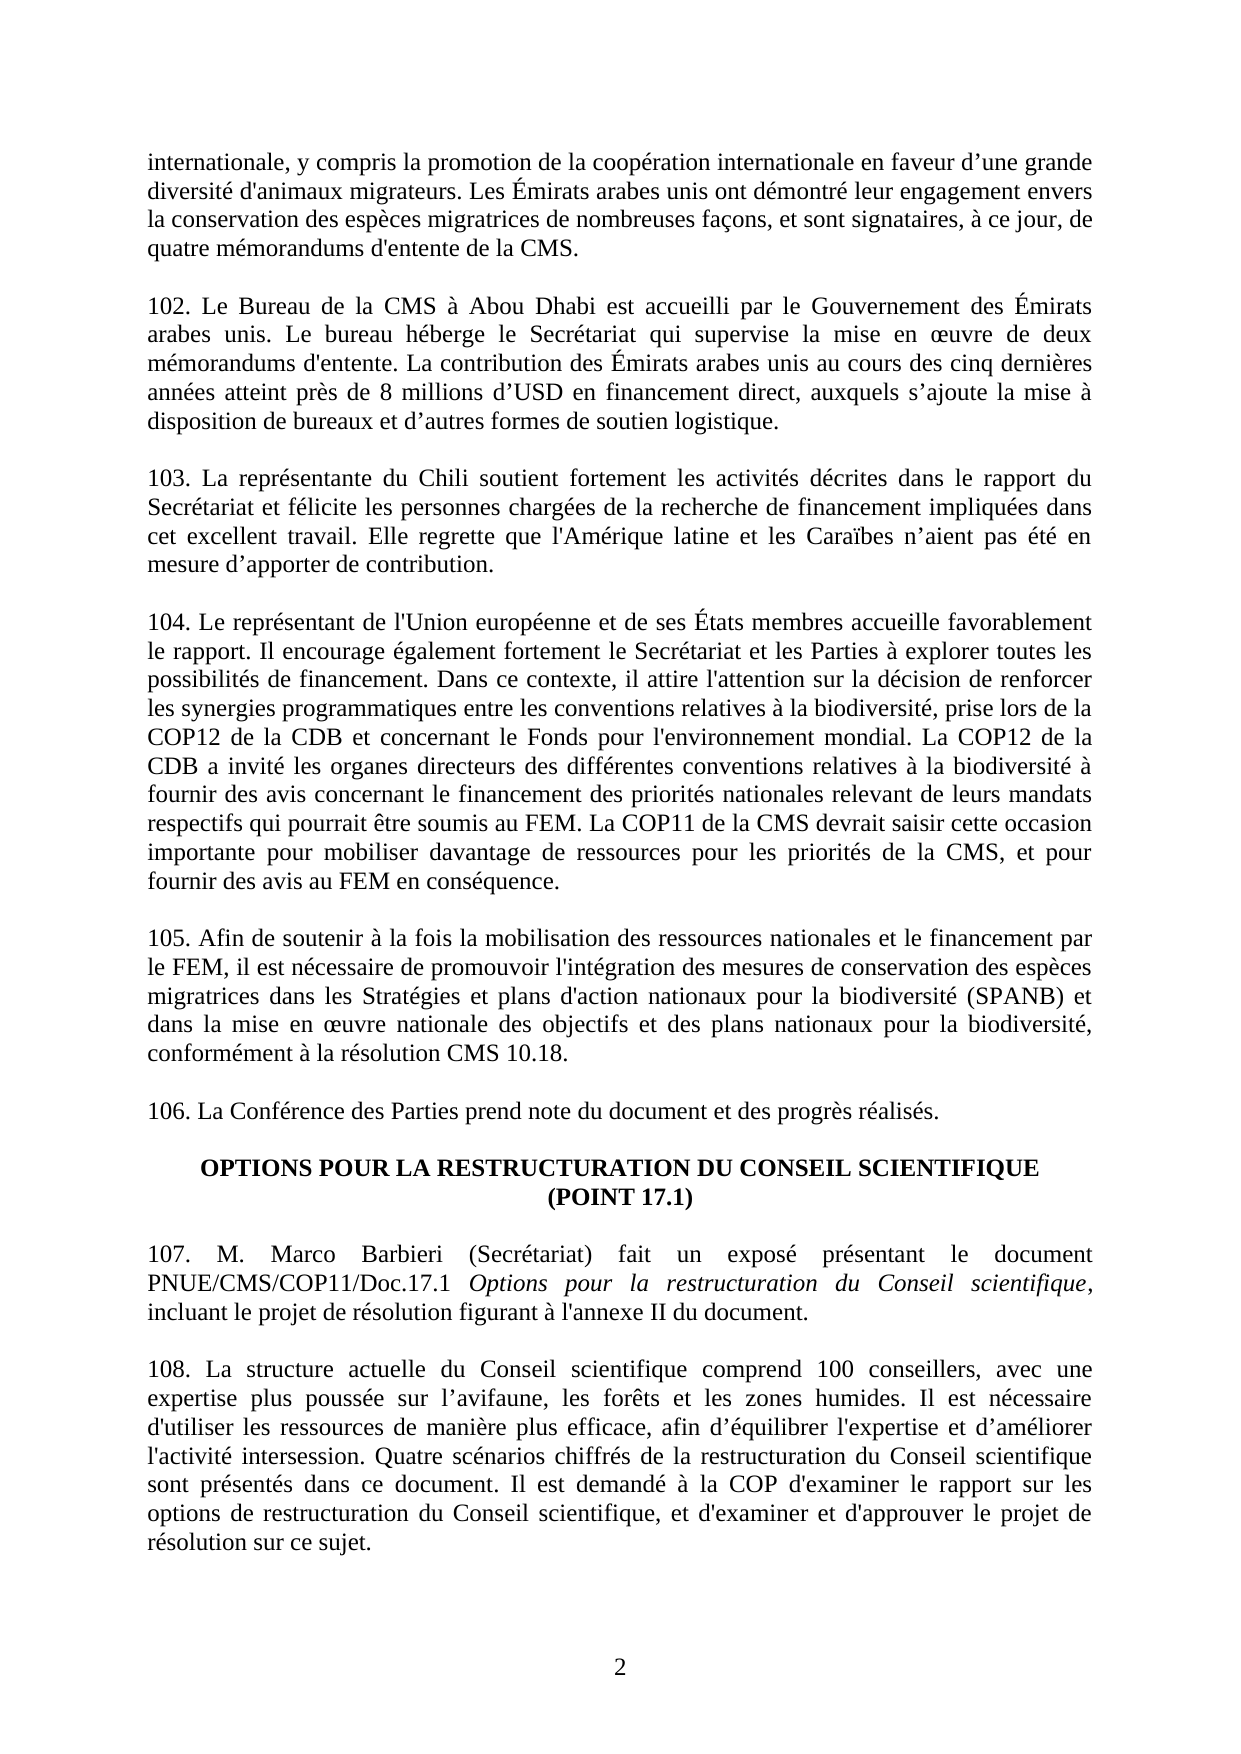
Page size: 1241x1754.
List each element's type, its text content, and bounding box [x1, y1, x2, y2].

text 103. La représentante du Chili soutient fortement les activités décrites dans le rapport du Secrétariat et félicite les personnes chargées de la recherche de financement impliquées dans cet excellent travail. Elle regrette que l'Amérique latine et les Caraïbes n’aient pas été en mesure d’apporter de contribution. [147, 463, 1093, 578]
text 106. La Conférence des Parties prend note du document et des progrès réalisés. [147, 1096, 1093, 1124]
text 105. Afin de soutenir à la fois la mobilisation des ressources nationales et le financement par le FEM, il est nécessaire de promouvoir l'intégration des mesures de conservation des espèces migratrices dans les Stratégies et plans d'action nationaux pour la biodiversité (SPANB) et dans la mise en œuvre nationale des objectifs et des plans nationaux pour la biodiversité, conformément à la résolution CMS 10.18. [147, 923, 1093, 1067]
text 108. La structure actuelle du Conseil scientifique comprend 100 conseillers, avec une expertise plus poussée sur l’avifaune, les forêts et les zones humides. Il est nécessaire d'utiliser les ressources de manière plus efficace, afin d’équilibrer l'expertise et d’améliorer l'activité intersession. Quatre scénarios chiffrés de la restructuration du Conseil scientifique sont présentés dans ce document. Il est demandé à la COP d'examiner le rapport sur les options de restructuration du Conseil scientifique, et d'examiner et d'approuver le projet de résolution sur ce sujet. [147, 1354, 1093, 1556]
text 102. Le Bureau de la CMS à Abou Dhabi est accueilli par le Gouvernement des Émirats arabes unis. Le bureau héberge le Secrétariat qui supervise la mise en œuvre de deux mémorandums d'entente. La contribution des Émirats arabes unis au cours des cinq dernières années atteint près de 8 millions d’USD en financement direct, auxquels s’ajoute la mise à disposition de bureaux et d’autres formes de soutien logistique. [147, 291, 1093, 434]
text (POINT 17.1) [147, 1182, 1093, 1211]
text 107. M. Marco Barbieri (Secrétariat) fait un exposé présentant le document PNUE/CMS/COP11/Doc.17.1 Options pour la restructuration du Conseil scientifique, incluant le projet de résolution figurant à l'annexe II du document. [147, 1239, 1093, 1326]
text 104. Le représentant de l'Union européenne et de ses États membres accueille favorablement le rapport. Il encourage également fortement le Secrétariat et les Parties à explorer toutes les possibilités de financement. Dans ce contexte, il attire l'attention sur la décision de renforcer les synergies programmatiques entre les conventions relatives à la biodiversité, prise lors de la COP12 de la CDB et concernant le Fonds pour l'environnement mondial. La COP12 de la CDB a invité les organes directeurs des différentes conventions relatives à la biodiversité à fournir des avis concernant le financement des priorités nationales relevant de leurs mandats respectifs qui pourrait être soumis au FEM. La COP11 de la CMS devrait saisir cette occasion importante pour mobiliser davantage de ressources pour les priorités de la CMS, et pour fournir des avis au FEM en conséquence. [147, 607, 1093, 894]
text OPTIONS POUR LA RESTRUCTURATION DU CONSEIL SCIENTIFIQUE [147, 1153, 1093, 1182]
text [147, 147, 1093, 262]
